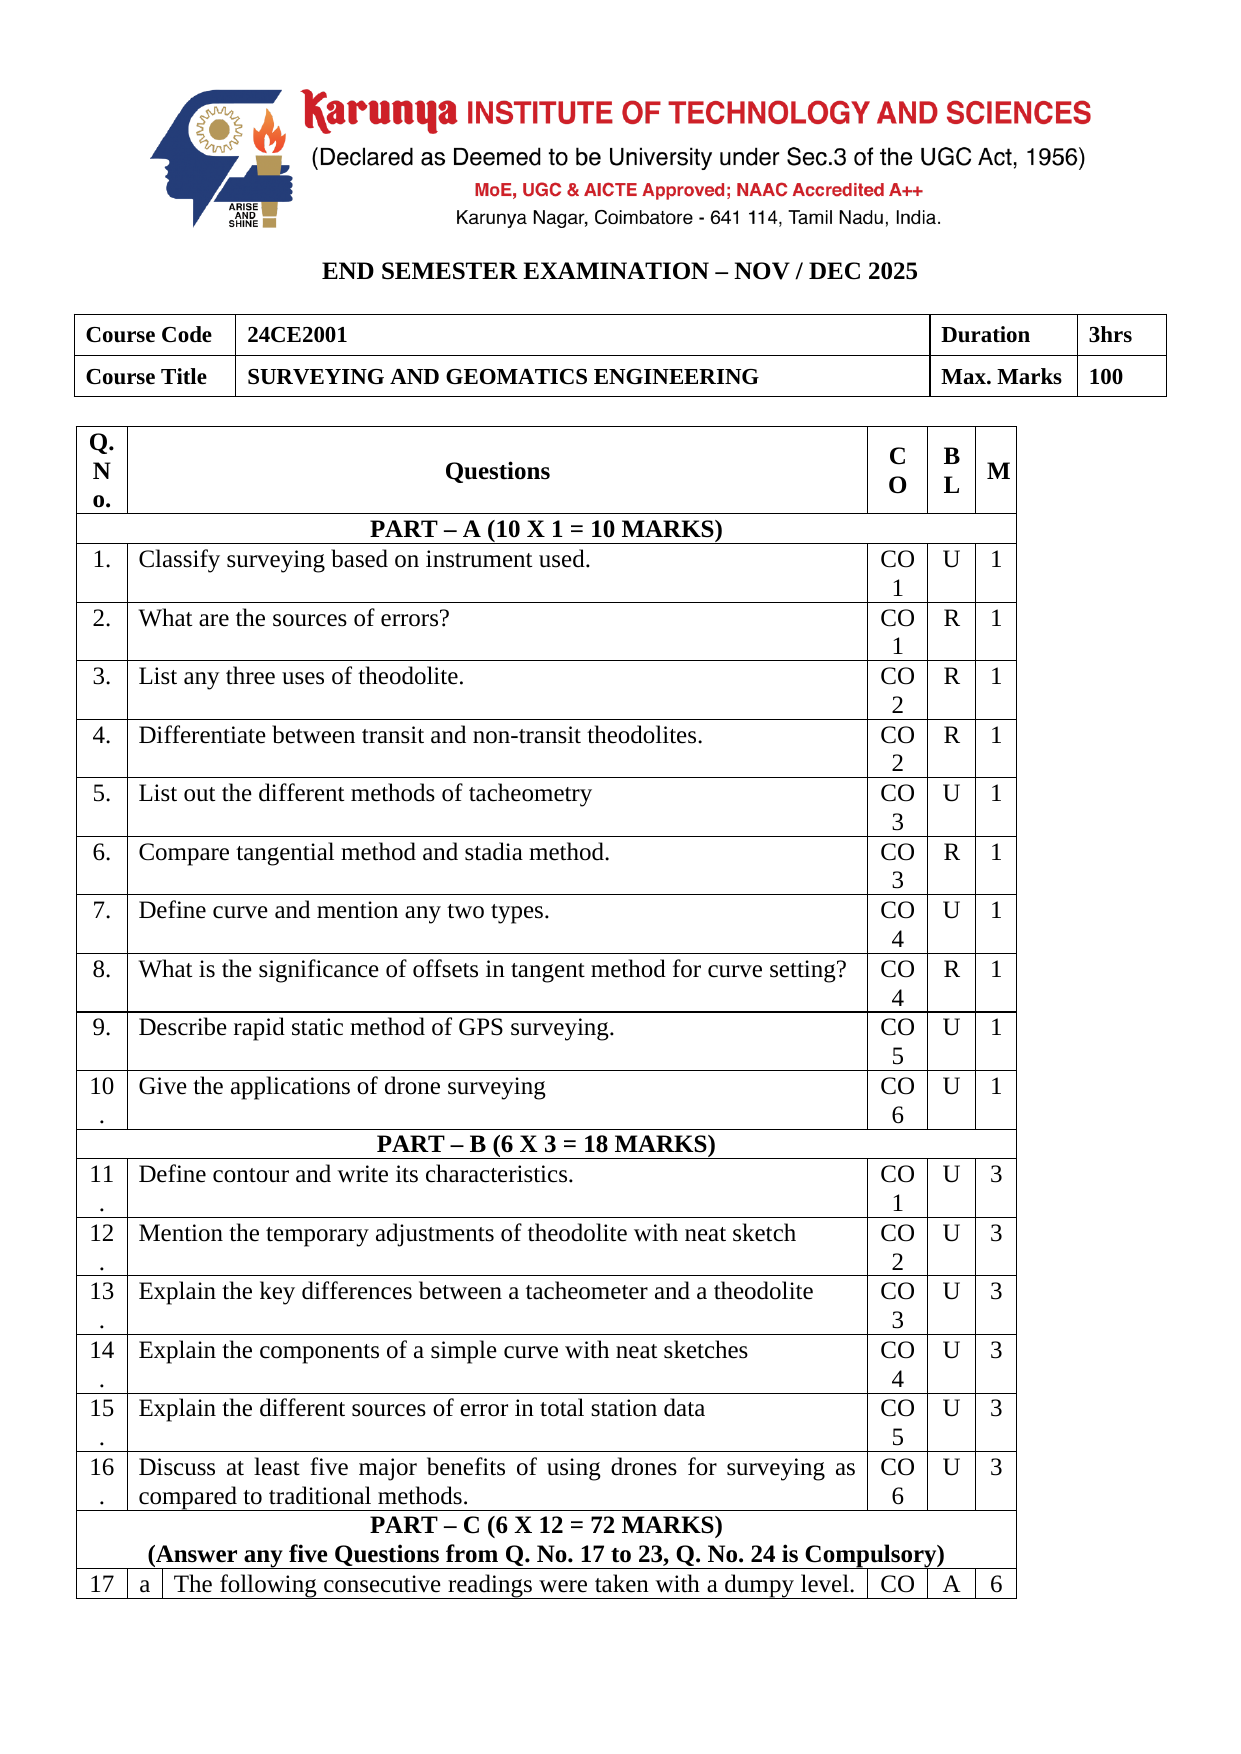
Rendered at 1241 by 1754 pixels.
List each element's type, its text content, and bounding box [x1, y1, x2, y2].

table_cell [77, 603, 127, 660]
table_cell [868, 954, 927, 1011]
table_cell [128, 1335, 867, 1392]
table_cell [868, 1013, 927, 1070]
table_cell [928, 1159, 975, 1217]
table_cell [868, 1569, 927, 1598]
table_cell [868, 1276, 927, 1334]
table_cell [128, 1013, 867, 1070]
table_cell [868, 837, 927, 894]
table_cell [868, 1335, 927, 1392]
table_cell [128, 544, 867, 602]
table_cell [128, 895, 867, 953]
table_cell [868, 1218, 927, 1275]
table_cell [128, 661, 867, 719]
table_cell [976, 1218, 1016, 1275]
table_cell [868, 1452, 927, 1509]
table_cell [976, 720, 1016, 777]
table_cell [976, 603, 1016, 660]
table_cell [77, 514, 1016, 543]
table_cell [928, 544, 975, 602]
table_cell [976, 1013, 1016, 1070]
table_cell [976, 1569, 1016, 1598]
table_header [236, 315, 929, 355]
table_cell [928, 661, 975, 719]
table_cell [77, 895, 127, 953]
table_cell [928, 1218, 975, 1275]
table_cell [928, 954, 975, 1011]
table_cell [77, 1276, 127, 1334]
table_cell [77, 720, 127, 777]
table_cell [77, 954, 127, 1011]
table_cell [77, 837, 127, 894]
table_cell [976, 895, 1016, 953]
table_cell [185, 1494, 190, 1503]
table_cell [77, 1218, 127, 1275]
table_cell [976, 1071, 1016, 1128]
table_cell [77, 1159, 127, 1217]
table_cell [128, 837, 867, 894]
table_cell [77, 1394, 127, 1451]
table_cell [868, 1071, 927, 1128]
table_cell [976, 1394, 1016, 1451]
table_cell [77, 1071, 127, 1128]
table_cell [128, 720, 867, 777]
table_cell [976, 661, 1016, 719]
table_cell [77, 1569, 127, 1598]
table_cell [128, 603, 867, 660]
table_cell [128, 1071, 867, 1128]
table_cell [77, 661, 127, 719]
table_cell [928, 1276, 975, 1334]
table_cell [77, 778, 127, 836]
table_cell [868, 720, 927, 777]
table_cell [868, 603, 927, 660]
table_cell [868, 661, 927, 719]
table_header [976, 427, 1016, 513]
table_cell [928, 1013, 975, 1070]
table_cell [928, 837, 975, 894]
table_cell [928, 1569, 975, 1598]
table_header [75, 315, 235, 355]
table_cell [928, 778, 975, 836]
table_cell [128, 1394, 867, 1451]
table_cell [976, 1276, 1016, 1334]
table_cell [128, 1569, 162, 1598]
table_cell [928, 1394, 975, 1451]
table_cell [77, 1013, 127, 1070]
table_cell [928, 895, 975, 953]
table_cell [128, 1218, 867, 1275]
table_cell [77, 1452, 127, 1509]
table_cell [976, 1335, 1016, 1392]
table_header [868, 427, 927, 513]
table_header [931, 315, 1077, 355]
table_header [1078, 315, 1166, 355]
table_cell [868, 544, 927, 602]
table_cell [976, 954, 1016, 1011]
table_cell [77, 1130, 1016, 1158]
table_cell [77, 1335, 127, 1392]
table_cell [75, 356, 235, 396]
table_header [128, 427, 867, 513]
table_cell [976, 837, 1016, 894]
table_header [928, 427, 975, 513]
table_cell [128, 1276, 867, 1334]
picture [150, 89, 1091, 228]
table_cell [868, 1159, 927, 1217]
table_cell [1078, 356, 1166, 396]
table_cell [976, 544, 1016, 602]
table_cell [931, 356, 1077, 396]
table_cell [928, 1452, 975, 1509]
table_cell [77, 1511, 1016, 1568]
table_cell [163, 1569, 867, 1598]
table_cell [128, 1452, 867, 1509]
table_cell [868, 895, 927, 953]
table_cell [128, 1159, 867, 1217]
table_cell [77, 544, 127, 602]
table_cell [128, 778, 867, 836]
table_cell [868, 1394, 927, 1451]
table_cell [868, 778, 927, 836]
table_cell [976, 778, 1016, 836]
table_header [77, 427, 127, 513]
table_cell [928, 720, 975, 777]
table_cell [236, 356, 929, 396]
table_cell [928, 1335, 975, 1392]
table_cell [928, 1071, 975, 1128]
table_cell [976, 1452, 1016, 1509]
text END SEMESTER EXAMINATION – NOV / DEC 2025 [150, 256, 1090, 285]
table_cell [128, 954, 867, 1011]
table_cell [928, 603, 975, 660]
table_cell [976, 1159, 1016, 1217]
